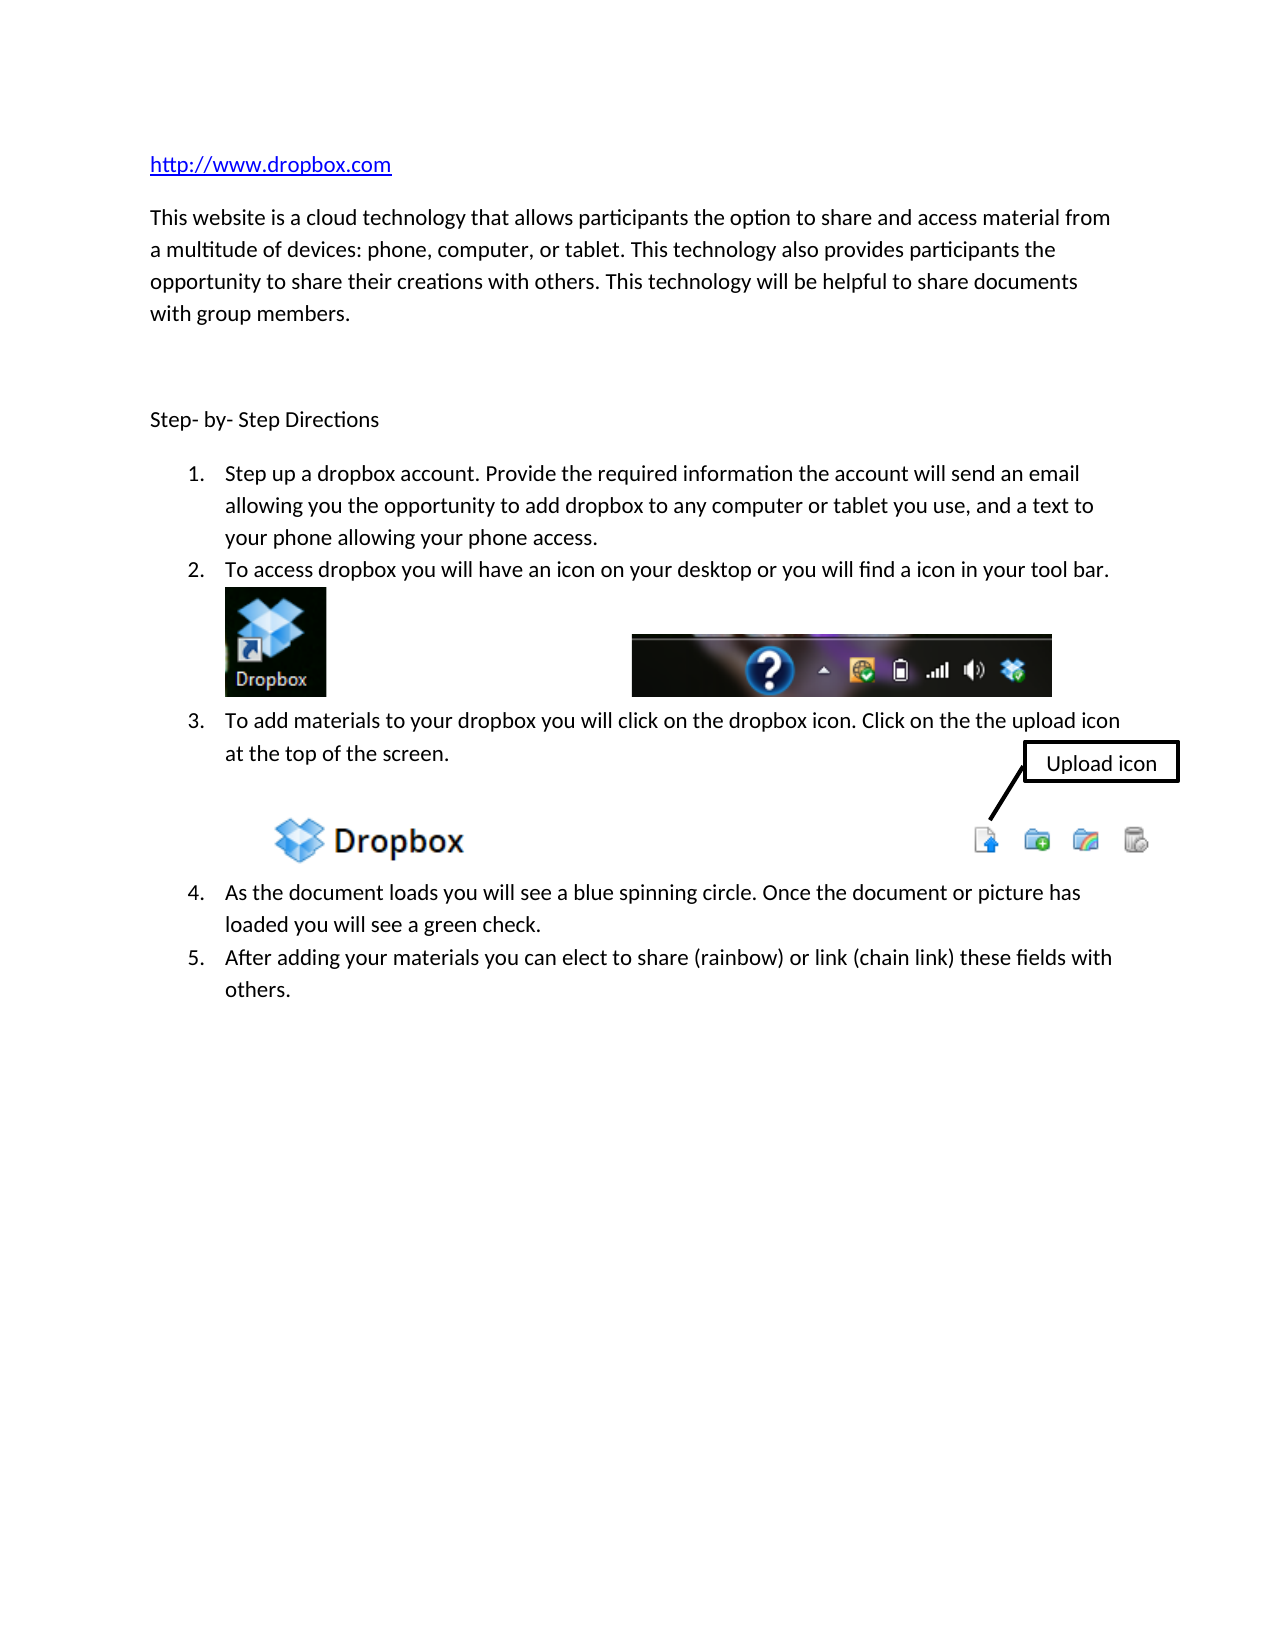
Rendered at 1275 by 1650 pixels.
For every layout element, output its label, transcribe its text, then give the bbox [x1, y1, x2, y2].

list As the document loads you will see a blue spinning circle. Once the document or picture has loaded you will see a green check. [187, 878, 1125, 938]
text This website is a cloud technology that allows participants the option to share and access material from a multitude of devices: phone, computer, or tablet. This technology also provides participants the opportunity to share their creations with others. This technology will be helpful to share documents with group members. [150, 203, 1125, 328]
picture [225, 771, 1161, 875]
text http://www.dropbox.com [150, 150, 1125, 178]
text Step- by- Step Directions [150, 406, 1125, 434]
list After adding your materials you can elect to share (rainbow) or link (chain link) these fields with others. [187, 943, 1125, 1003]
picture [631, 634, 1052, 697]
picture [225, 587, 327, 697]
list Step up a dropbox account. Provide the required information the account will send an email allowing you the opportunity to add dropbox to any computer or tablet you use, and a text to your phone allowing your phone access. [187, 459, 1125, 551]
